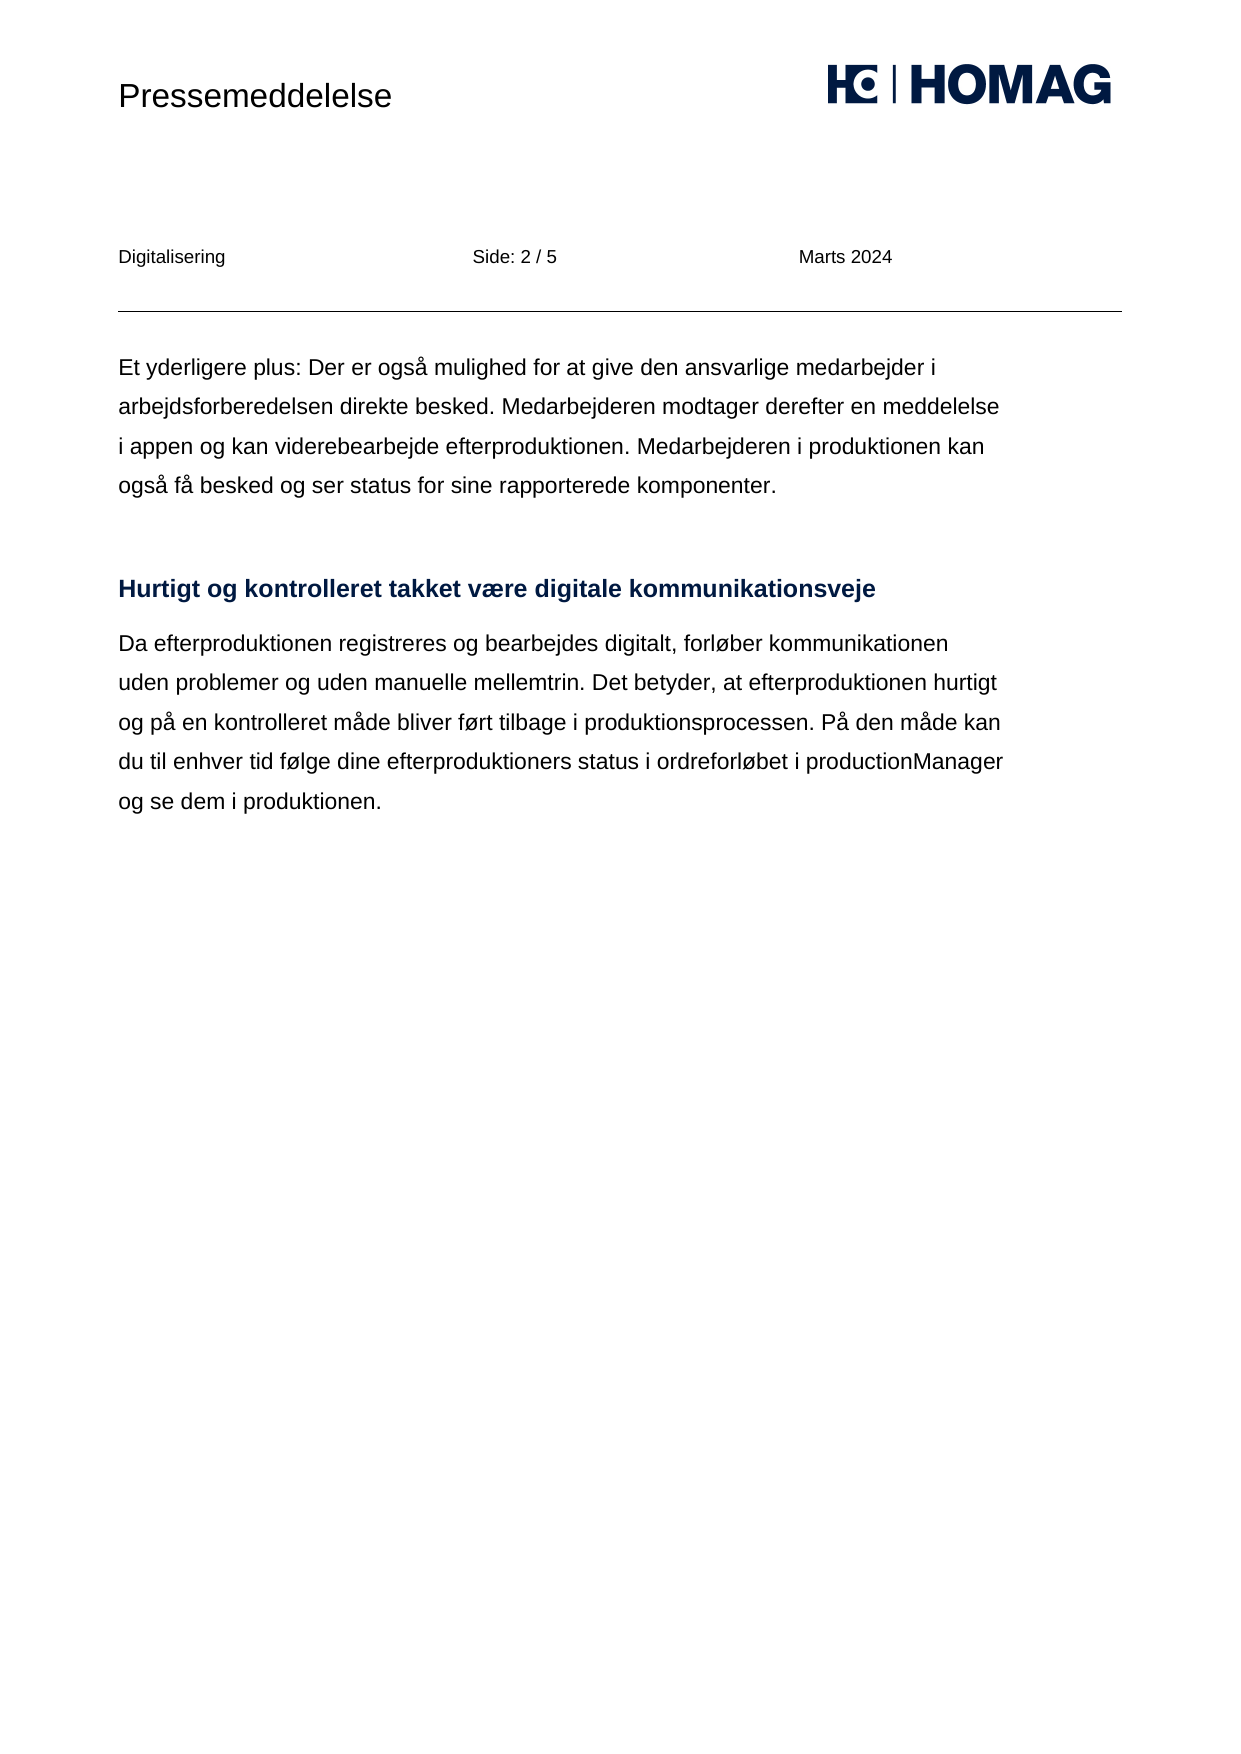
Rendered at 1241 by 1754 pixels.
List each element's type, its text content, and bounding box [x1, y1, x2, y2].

subtitle Hurtigt og kontrolleret takket være digitale kommunikationsveje [118, 574, 1004, 603]
subtitle Et yderligere plus: Der er også mulighed for at give den ansvarlige medarbejder i arbejdsforberedelsen direkte besked. Medarbejderen modtager derefter en meddelelse i appen og kan viderebearbejde efterproduktionen. Medarbejderen i produktionen kan også få besked og ser status for sine rapporterede komponenter. [118, 354, 1004, 498]
text Da efterproduktionen registreres og bearbejdes digitalt, forløber kommunikationen uden problemer og uden manuelle mellemtrin. Det betyder, at efterproduktionen hurtigt og på en kontrolleret måde bliver ført tilbage i produktionsprocessen. På den måde kan du til enhver tid følge dine efterproduktioners status i ordreforløbet i productionManager og se dem i produktionen. [118, 630, 1004, 814]
picture [820, 59, 1123, 108]
